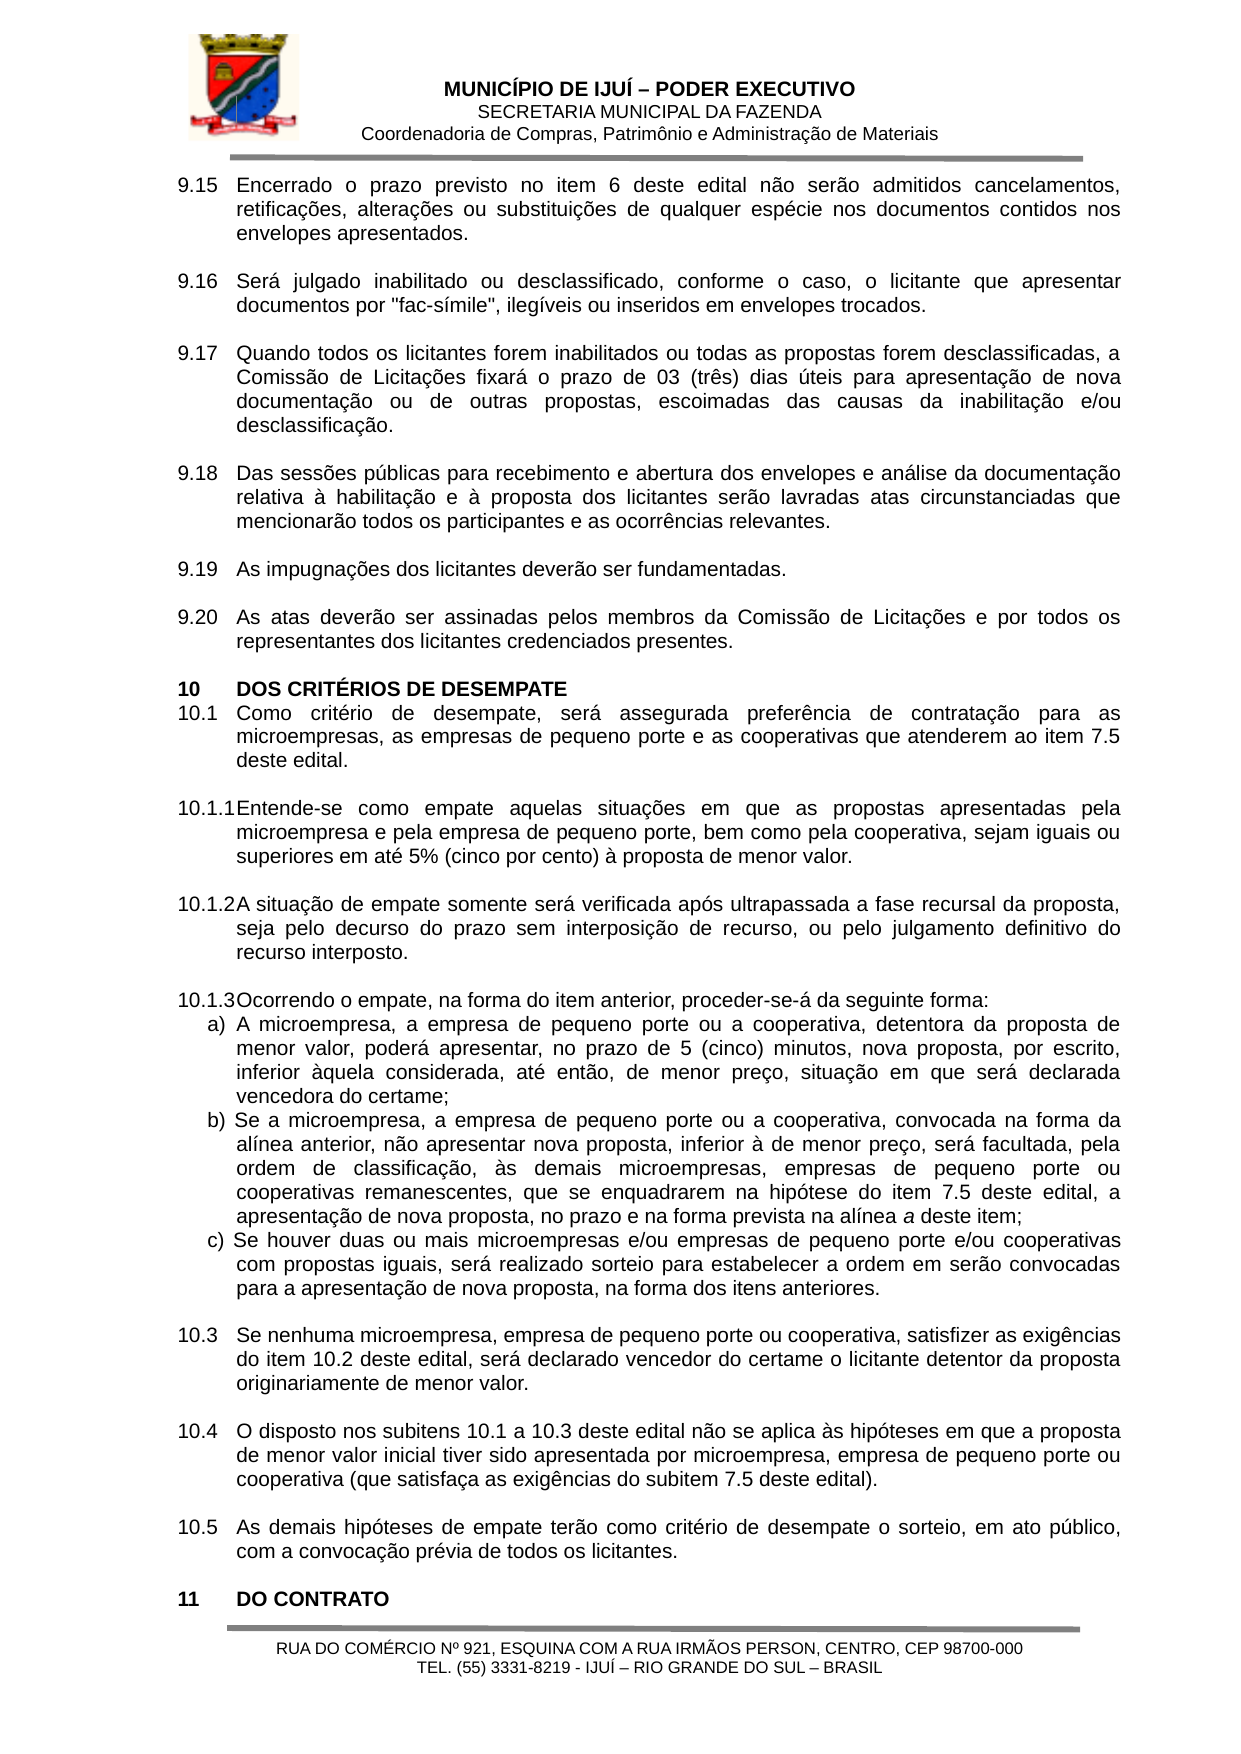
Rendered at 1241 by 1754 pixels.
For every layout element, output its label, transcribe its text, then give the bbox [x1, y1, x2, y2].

picture [187, 34, 300, 143]
text 9.18 Das sessões públicas para recebimento e abertura dos envelopes e análise da documentação relativa à habilitação e à proposta dos licitantes serão lavradas atas circunstanciadas que mencionarão todos os participantes e as ocorrências relevantes. [177, 461, 1122, 533]
text b) Se a microempresa, a empresa de pequeno porte ou a cooperativa, convocada na forma da alínea anterior, não apresentar nova proposta, inferior à de menor preço, será facultada, pela ordem de classificação, às demais microempresas, empresas de pequeno porte ou cooperativas remanescentes, que se enquadrarem na hipótese do item 7.5 deste edital, a apresentação de nova proposta, no prazo e na forma prevista na alínea a deste item; [177, 1108, 1122, 1227]
text 9.20 As atas deverão ser assinadas pelos membros da Comissão de Licitações e por todos os representantes dos licitantes credenciados presentes. [177, 604, 1122, 652]
text 10.5 As demais hipóteses de empate terão como critério de desempate o sorteio, em ato público, com a convocação prévia de todos os licitantes. [177, 1515, 1122, 1563]
text 9.15 Encerrado o prazo previsto no item 6 deste edital não serão admitidos cancelamentos, retificações, alterações ou substituições de qualquer espécie nos documentos contidos nos envelopes apresentados. [177, 173, 1122, 245]
text 11 DO CONTRATO [177, 1587, 1122, 1611]
text 10 DOS CRITÉRIOS DE DESEMPATE [177, 676, 1122, 700]
text 9.17 Quando todos os licitantes forem inabilitados ou todas as propostas forem desclassificadas, a Comissão de Licitações fixará o prazo de 03 (três) dias úteis para apresentação de nova documentação ou de outras propostas, escoimadas das causas da inabilitação e/ou desclassificação. [177, 341, 1122, 437]
text 9.19 As impugnações dos licitantes deverão ser fundamentadas. [177, 557, 1122, 581]
text 10.1.1 Entende-se como empate aquelas situações em que as propostas apresentadas pela microempresa e pela empresa de pequeno porte, bem como pela cooperativa, sejam iguais ou superiores em até 5% (cinco por cento) à proposta de menor valor. [177, 796, 1122, 868]
text 10.4 O disposto nos subitens 10.1 a 10.3 deste edital não se aplica às hipóteses em que a proposta de menor valor inicial tiver sido apresentada por microempresa, empresa de pequeno porte ou cooperativa (que satisfaça as exigências do subitem 7.5 deste edital). [177, 1419, 1122, 1491]
text 10.3 Se nenhuma microempresa, empresa de pequeno porte ou cooperativa, satisfizer as exigências do item 10.2 deste edital, será declarado vencedor do certame o licitante detentor da proposta originariamente de menor valor. [177, 1323, 1122, 1395]
text a) A microempresa, a empresa de pequeno porte ou a cooperativa, detentora da proposta de menor valor, poderá apresentar, no prazo de 5 (cinco) minutos, nova proposta, por escrito, inferior àquela considerada, até então, de menor preço, situação em que será declarada vencedora do certame; [177, 1012, 1122, 1108]
text 10.1.3 Ocorrendo o empate, na forma do item anterior, proceder-se-á da seguinte forma: [177, 988, 1122, 1012]
text 10.1.2 A situação de empate somente será verificada após ultrapassada a fase recursal da proposta, seja pelo decurso do prazo sem interposição de recurso, ou pelo julgamento definitivo do recurso interposto. [177, 892, 1122, 964]
text c) Se houver duas ou mais microempresas e/ou empresas de pequeno porte e/ou cooperativas com propostas iguais, será realizado sorteio para estabelecer a ordem em serão convocadas para a apresentação de nova proposta, na forma dos itens anteriores. [177, 1227, 1122, 1299]
text 9.16 Será julgado inabilitado ou desclassificado, conforme o caso, o licitante que apresentar documentos por "fac-símile", ilegíveis ou inseridos em envelopes trocados. [177, 269, 1122, 317]
text 10.1 Como critério de desempate, será assegurada preferência de contratação para as microempresas, as empresas de pequeno porte e as cooperativas que atenderem ao item 7.5 deste edital. [177, 700, 1122, 772]
